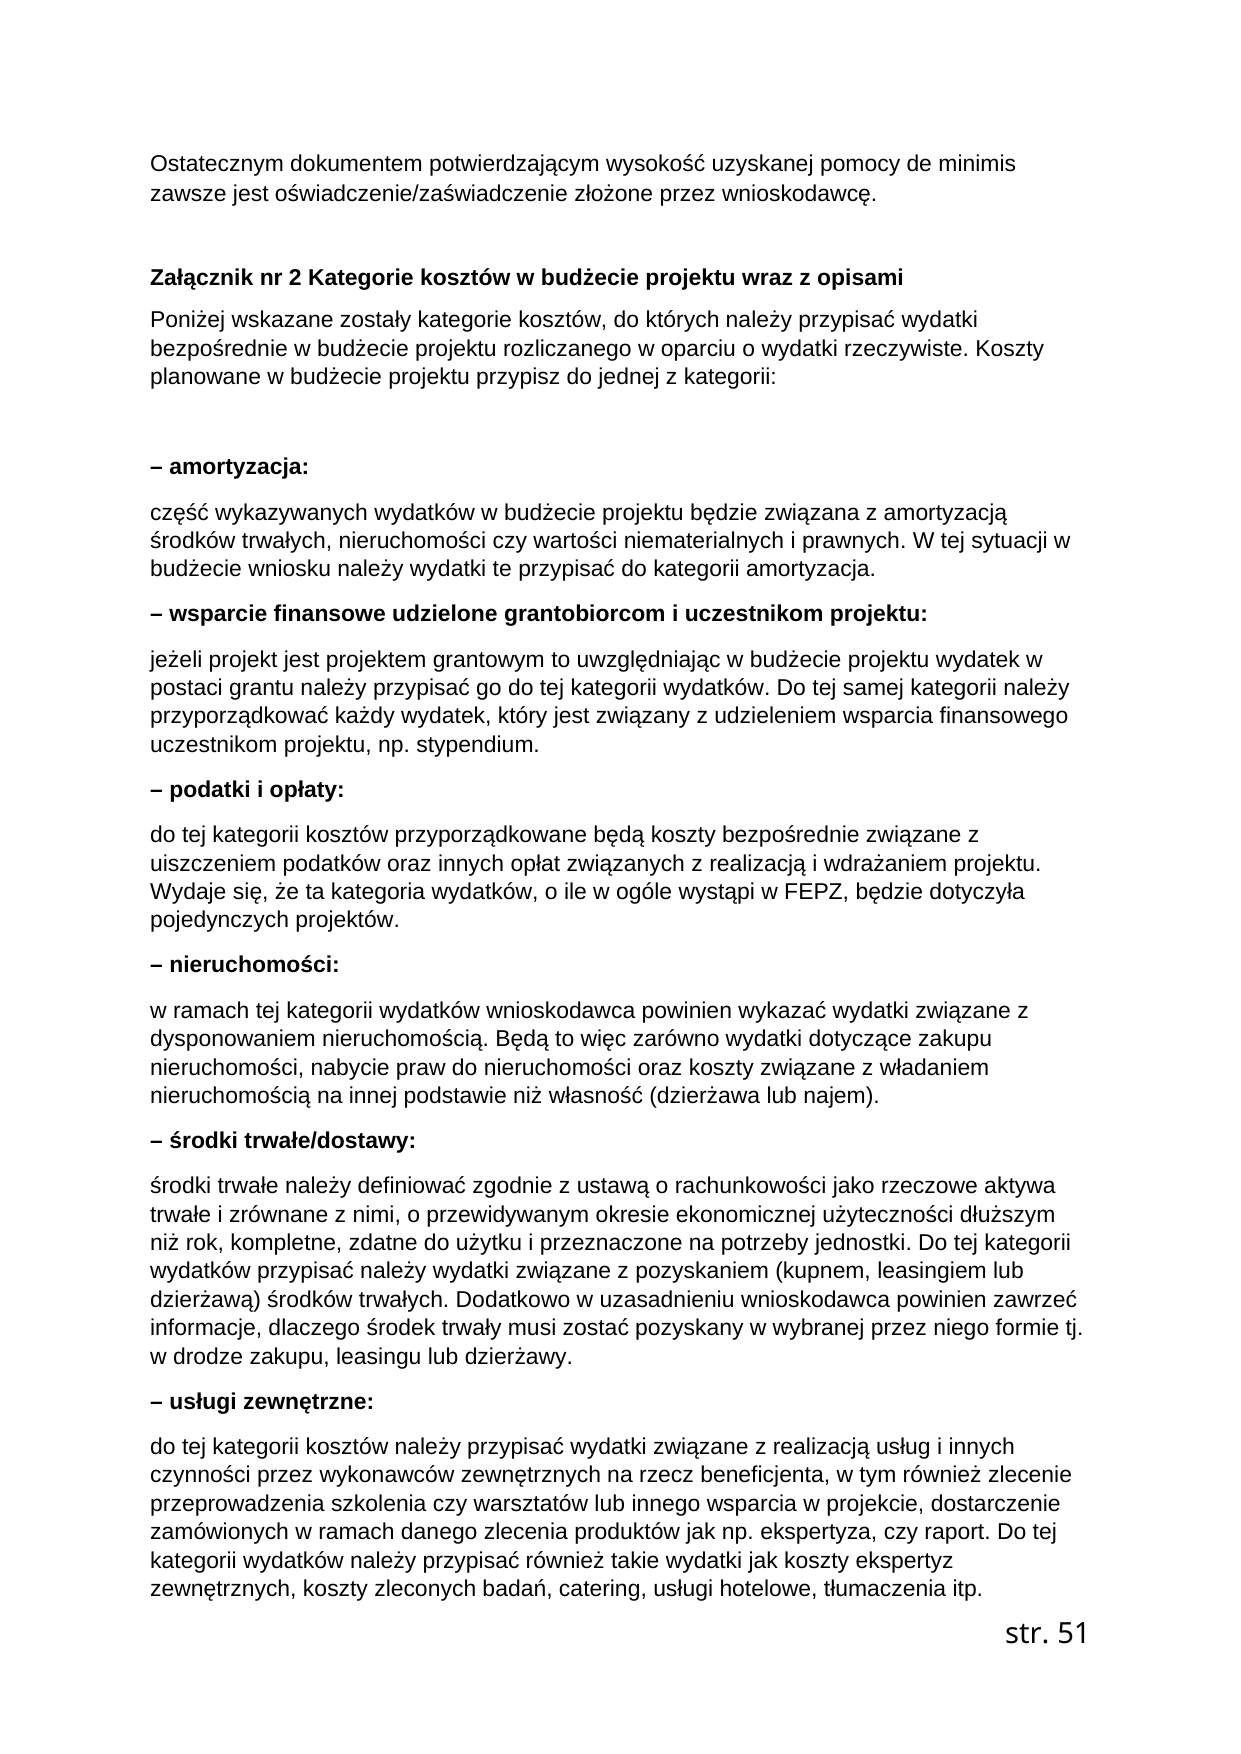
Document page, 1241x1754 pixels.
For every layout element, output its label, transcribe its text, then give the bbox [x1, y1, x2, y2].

text środki trwałe należy definiować zgodnie z ustawą o rachunkowości jako rzeczowe aktywa trwałe i zrównane z nimi, o przewidywanym okresie ekonomicznej użyteczności dłuższym niż rok, kompletne, zdatne do użytku i przeznaczone na potrzeby jednostki. Do tej kategorii wydatków przypisać należy wydatki związane z pozyskaniem (kupnem, leasingiem lub dzierżawą) środków trwałych. Dodatkowo w uzasadnieniu wnioskodawca powinien zawrzeć informacje, dlaczego środek trwały musi zostać pozyskany w wybranej przez niego formie tj. w drodze zakupu, leasingu lub dzierżawy. [150, 1172, 1090, 1369]
text – środki trwałe/dostawy: [150, 1127, 1090, 1153]
text do tej kategorii kosztów należy przypisać wydatki związane z realizacją usług i innych czynności przez wykonawców zewnętrznych na rzecz beneficjenta, w tym również zlecenie przeprowadzenia szkolenia czy warsztatów lub innego wsparcia w projekcie, dostarczenie zamówionych w ramach danego zlecenia produktów jak np. ekspertyza, czy raport. Do tej kategorii wydatków należy przypisać również takie wydatki jak koszty ekspertyz zewnętrznych, koszty zleconych badań, catering, usługi hotelowe, tłumaczenia itp. [150, 1433, 1090, 1601]
text – podatki i opłaty: [150, 776, 1090, 802]
text – wsparcie finansowe udzielone grantobiorcom i uczestnikom projektu: [150, 600, 1090, 627]
text część wykazywanych wydatków w budżecie projektu będzie związana z amortyzacją środków trwałych, nieruchomości czy wartości niematerialnych i prawnych. W tej sytuacji w budżecie wniosku należy wydatki te przypisać do kategorii amortyzacja. [150, 498, 1090, 582]
text – amortyzacja: [150, 453, 1090, 480]
text Załącznik nr 2 Kategorie kosztów w budżecie projektu wraz z opisami [150, 264, 1090, 290]
text do tej kategorii kosztów przyporządkowane będą koszty bezpośrednie związane z uiszczeniem podatków oraz innych opłat związanych z realizacją i wdrażaniem projektu. Wydaje się, że ta kategoria wydatków, o ile w ogóle wystąpi w FEPZ, będzie dotyczyła pojedynczych projektów. [150, 821, 1090, 933]
text – nieruchomości: [150, 951, 1090, 978]
text Poniżej wskazane zostały kategorie kosztów, do których należy przypisać wydatki bezpośrednie w budżecie projektu rozliczanego w oparciu o wydatki rzeczywiste. Koszty planowane w budżecie projektu przypisz do jednej z kategorii: [150, 306, 1090, 389]
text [150, 150, 1090, 206]
text – usługi zewnętrzne: [150, 1388, 1090, 1414]
text jeżeli projekt jest projektem grantowym to uwzględniając w budżecie projektu wydatek w postaci grantu należy przypisać go do tej kategorii wydatków. Do tej samej kategorii należy przyporządkować każdy wydatek, który jest związany z udzieleniem wsparcia finansowego uczestnikom projektu, np. stypendium. [150, 646, 1090, 757]
text w ramach tej kategorii wydatków wnioskodawca powinien wykazać wydatki związane z dysponowaniem nieruchomością. Będą to więc zarówno wydatki dotyczące zakupu nieruchomości, nabycie praw do nieruchomości oraz koszty związane z władaniem nieruchomością na innej podstawie niż własność (dzierżawa lub najem). [150, 997, 1090, 1108]
